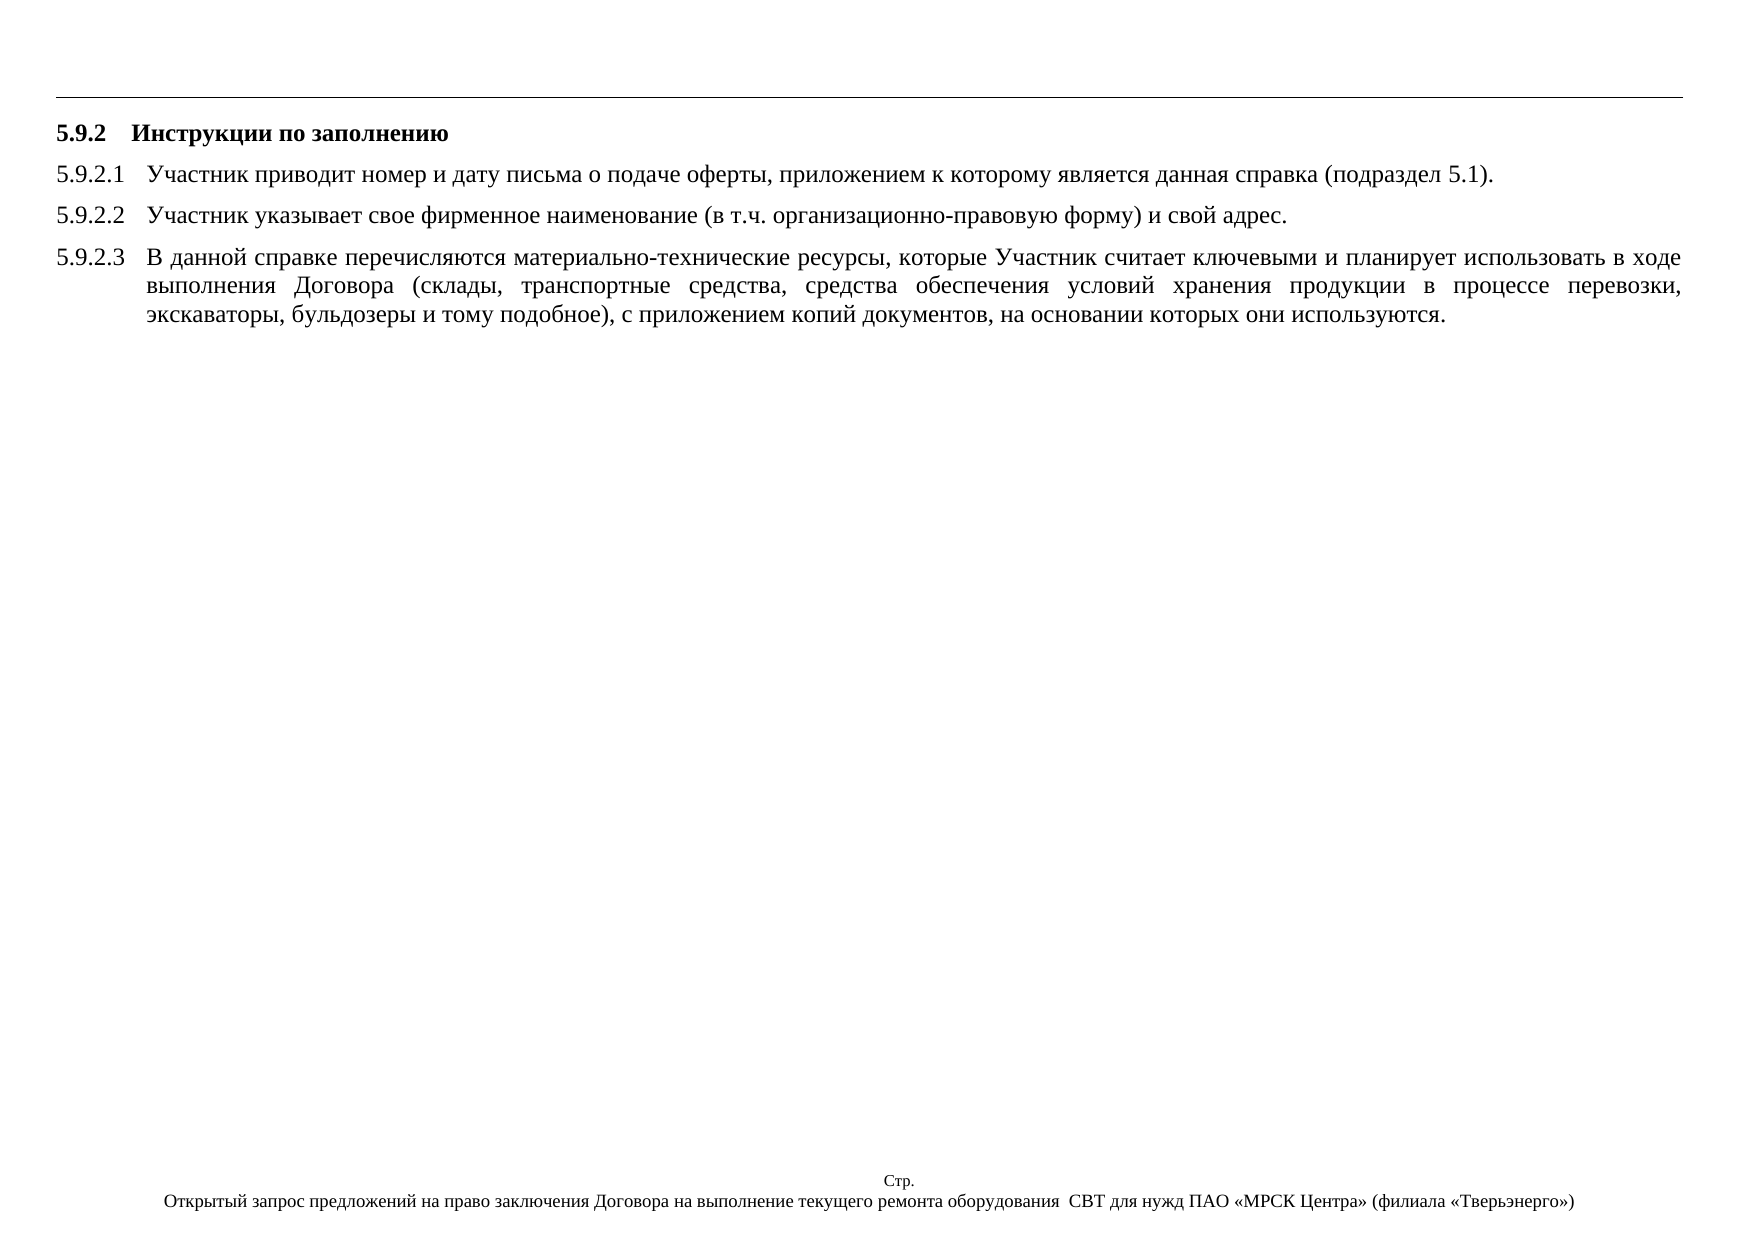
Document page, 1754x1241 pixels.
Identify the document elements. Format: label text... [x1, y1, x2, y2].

list Участник указывает свое фирменное наименование (в т.ч. организационно-правовую форму) и свой адрес. [56, 201, 1683, 229]
subtitle Инструкции по заполнению [56, 118, 1683, 147]
list Участник приводит номер и дату письма о подаче оферты, приложением к которому является данная справка (подраздел 5.1). [56, 159, 1683, 188]
list В данной справке перечисляются материально-технические ресурсы, которые Участник считает ключевыми и планирует использовать в ходе выполнения Договора (склады, транспортные средства, средства обеспечения условий хранения продукции в процессе перевозки, экскаваторы, бульдозеры и тому подобное), с приложением копий документов, на основании которых они используются. [56, 242, 1683, 328]
